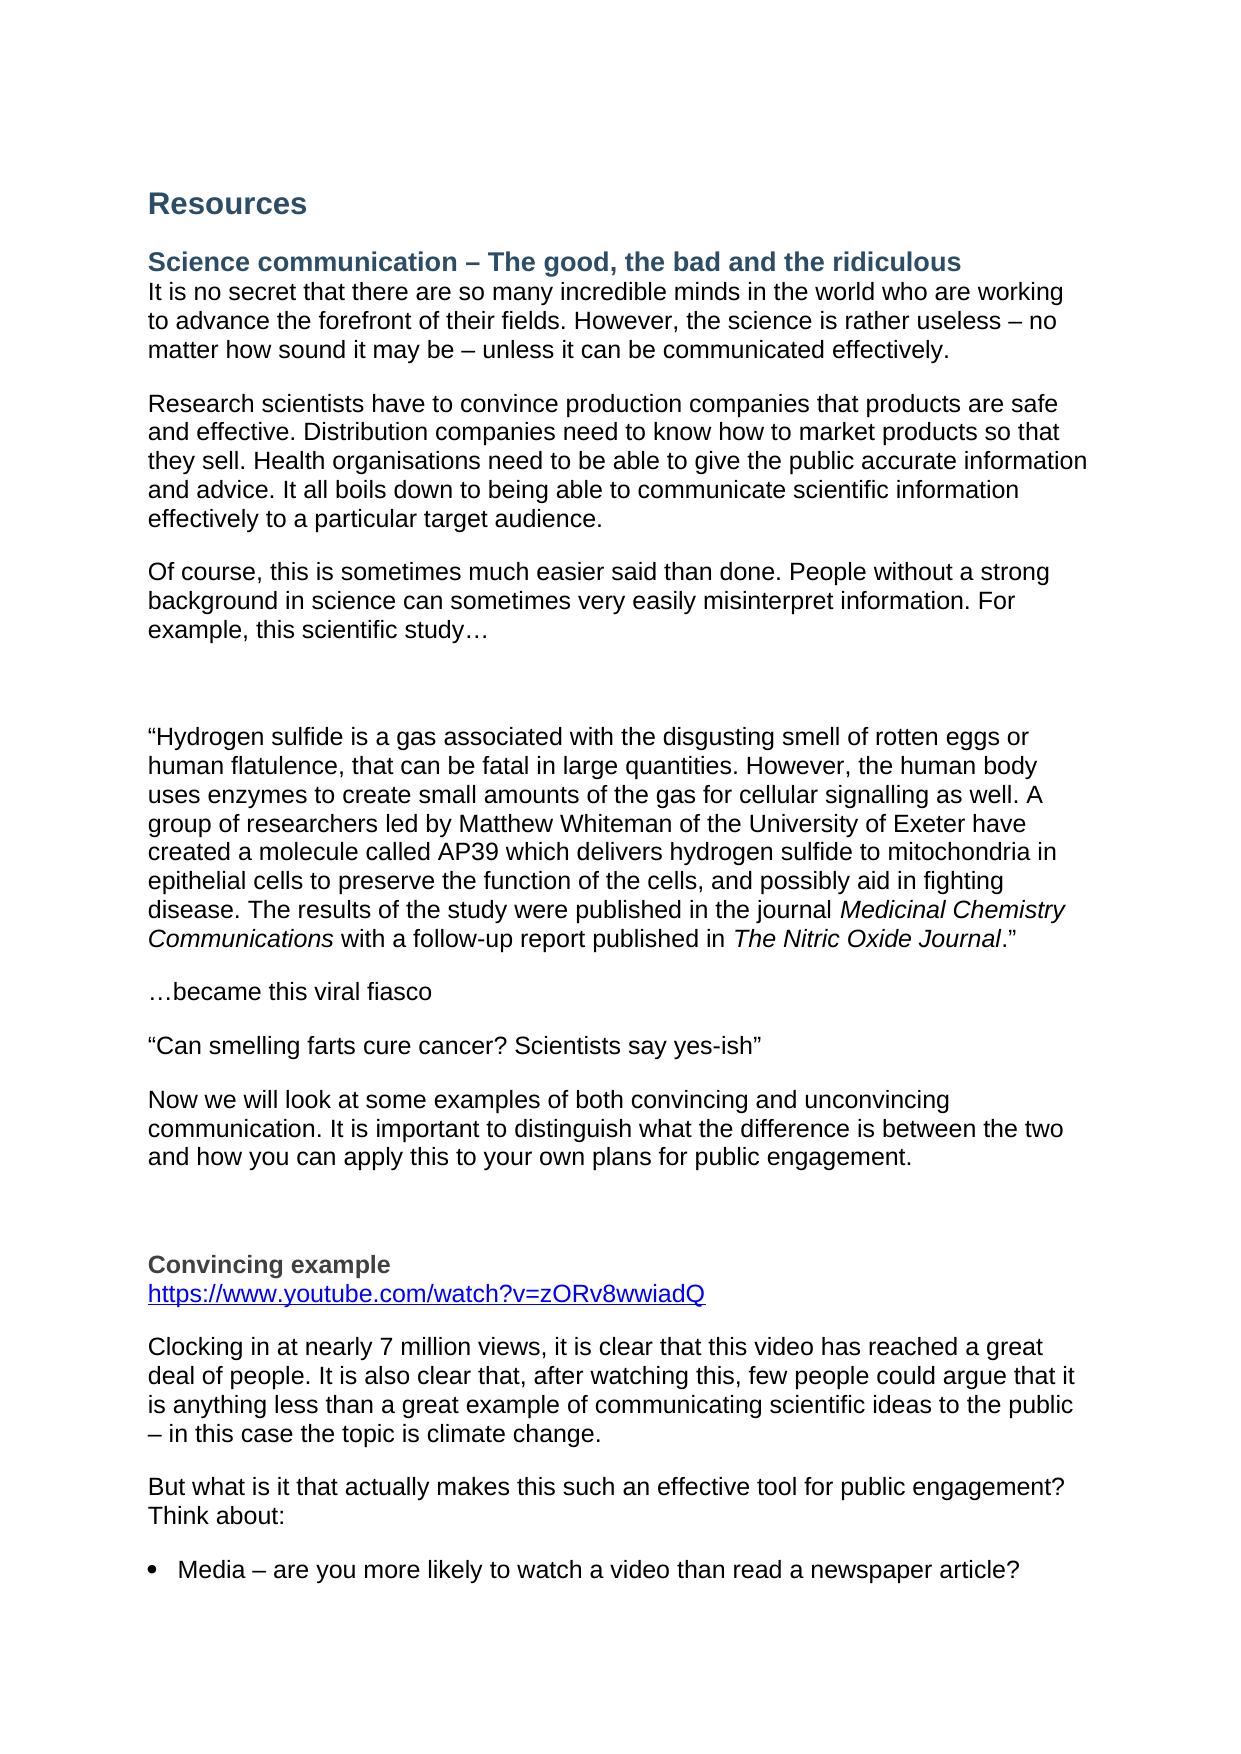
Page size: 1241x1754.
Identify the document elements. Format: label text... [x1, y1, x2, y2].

text Now we will look at some examples of both convincing and unconvincing communication. It is important to distinguish what the difference is between the two and how you can apply this to your own plans for public engagement. [148, 1085, 1092, 1171]
subtitle Resources [148, 185, 1092, 221]
text It is no secret that there are so many incredible minds in the world who are working to advance the forefront of their fields. However, the science is rather useless – no matter how sound it may be – unless it can be communicated effectively. [148, 277, 1092, 364]
text But what is it that actually makes this such an effective tool for public engagement? Think about: [148, 1472, 1092, 1530]
text https://www.youtube.com/watch?v=zORv8wwiadQ [148, 1279, 1092, 1307]
text Of course, this is sometimes much easier said than done. People without a strong background in science can sometimes very easily misinterpret information. For example, this scientific study… [148, 557, 1092, 644]
text Clocking in at nearly 7 million views, it is clear that this video has reached a great deal of people. It is also clear that, after watching this, few people could argue that it is anything less than a great example of communicating scientific ideas to the public – in this case the topic is climate change. [148, 1332, 1092, 1447]
text Media – are you more likely to watch a video than read a newspaper article? [148, 1555, 1092, 1584]
subtitle Convincing example [148, 1250, 1092, 1279]
text Research scientists have to convince production companies that products are safe and effective. Distribution companies need to know how to market products so that they sell. Health organisations need to be able to give the public accurate information and advice. It all boils down to being able to communicate scientific information effectively to a particular target audience. [148, 389, 1092, 532]
text …became this viral fiasco [148, 977, 1092, 1006]
text “Can smelling farts cure cancer? Scientists say yes-ish” [148, 1031, 1092, 1060]
text “Hydrogen sulfide is a gas associated with the disgusting smell of rotten eggs or human flatulence, that can be fatal in large quantities. However, the human body uses enzymes to create small amounts of the gas for cellular signalling as well. A group of researchers led by Matthew Whiteman of the University of Exeter have created a molecule called AP39 which delivers hydrogen sulfide to mitochondria in epithelial cells to preserve the function of the cells, and possibly aid in fighting disease. The results of the study were published in the journal Medicinal Chemistry Communications with a follow-up report published in The Nitric Oxide Journal.” [148, 722, 1092, 952]
subtitle Science communication – The good, the bad and the ridiculous [148, 246, 1092, 277]
